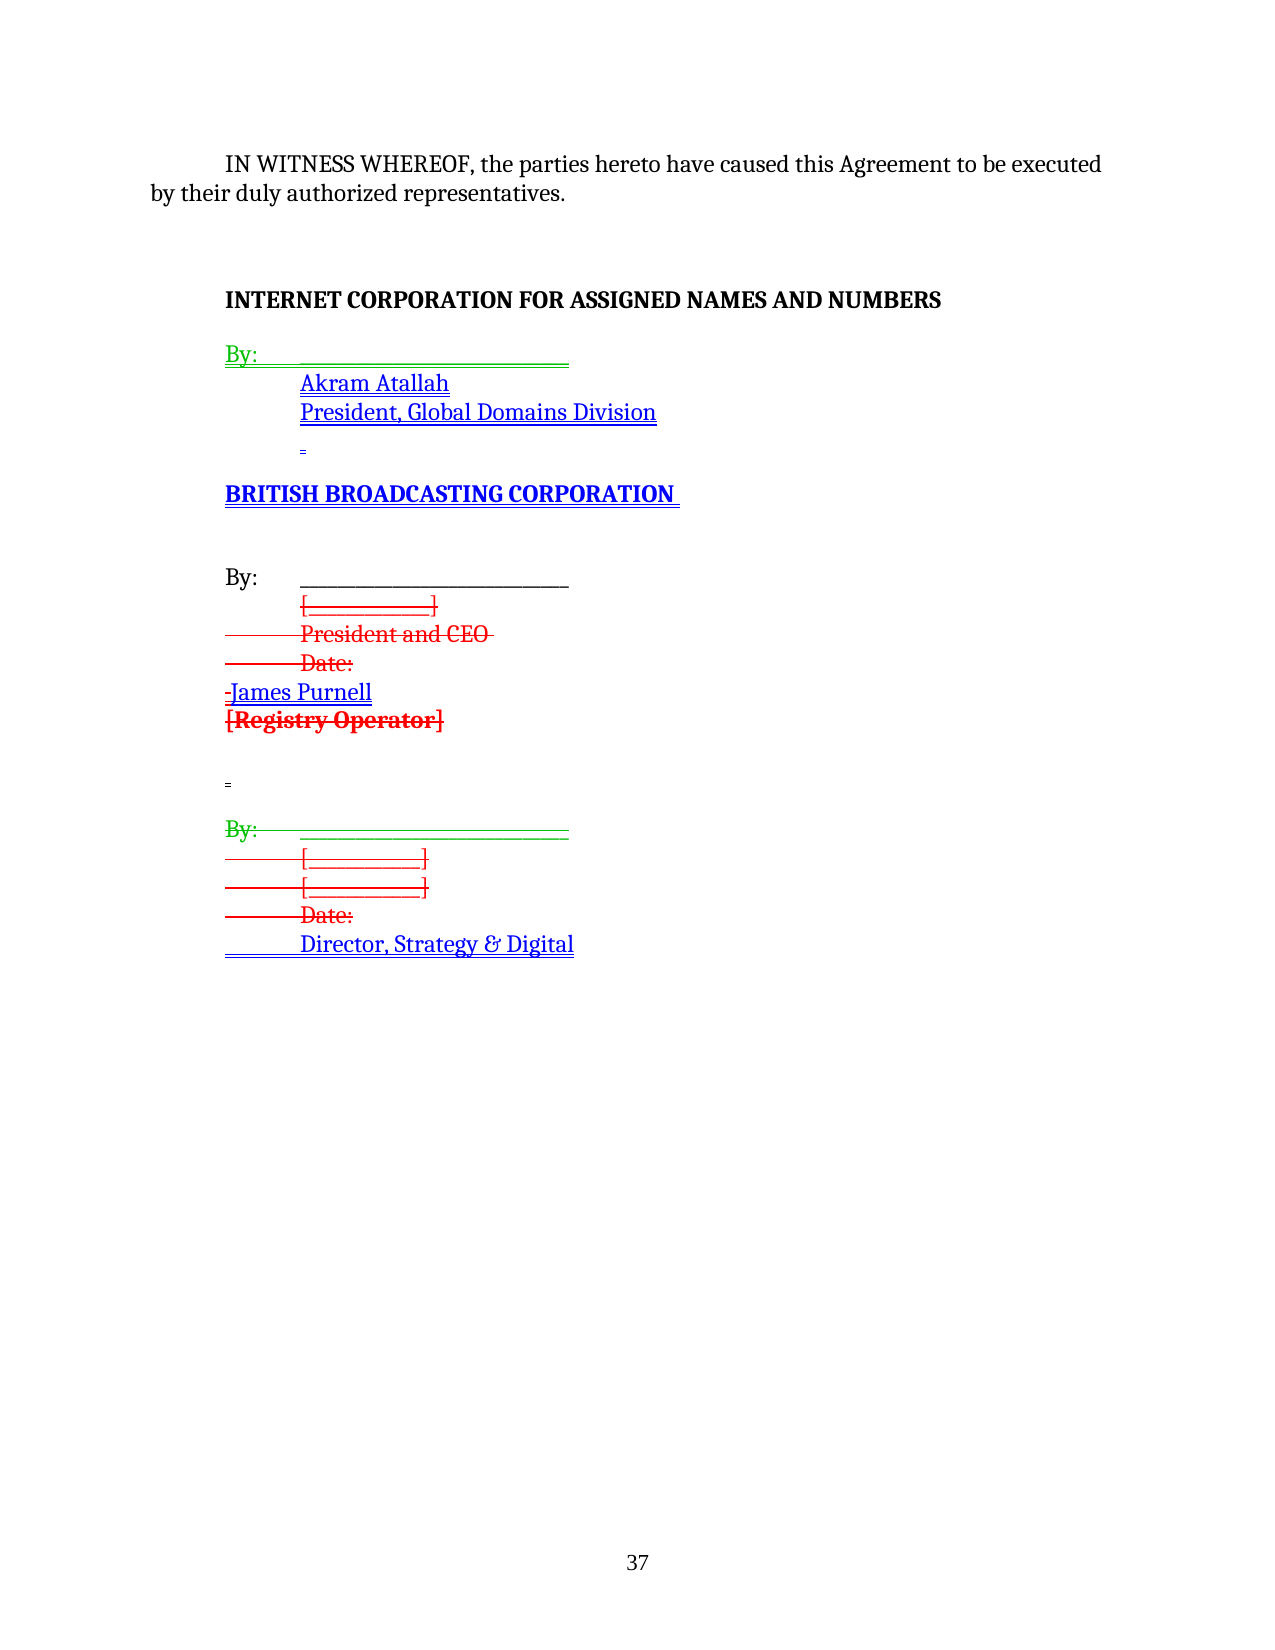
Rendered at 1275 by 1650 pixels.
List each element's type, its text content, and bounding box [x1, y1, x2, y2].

text Director, Strategy & Digital [225, 930, 1125, 959]
text By: _____________________________ [_____________] President and CEO Date: James Purnell [225, 562, 1125, 706]
text By: _____________________________ Akram Atallah President, Global Domains Division [225, 340, 1125, 455]
text [Registry Operator] [150, 706, 1125, 735]
text BRITISH BROADCASTING CORPORATION [225, 480, 1125, 509]
text INTERNET CORPORATION FOR ASSIGNED NAMES AND NUMBERS [150, 286, 1125, 315]
text By: _____________________________ [____________] [____________] Date: [225, 815, 1125, 930]
text IN WITNESS WHEREOF, the parties hereto have caused this Agreement to be executed by their duly authorized representatives. [150, 150, 1125, 207]
